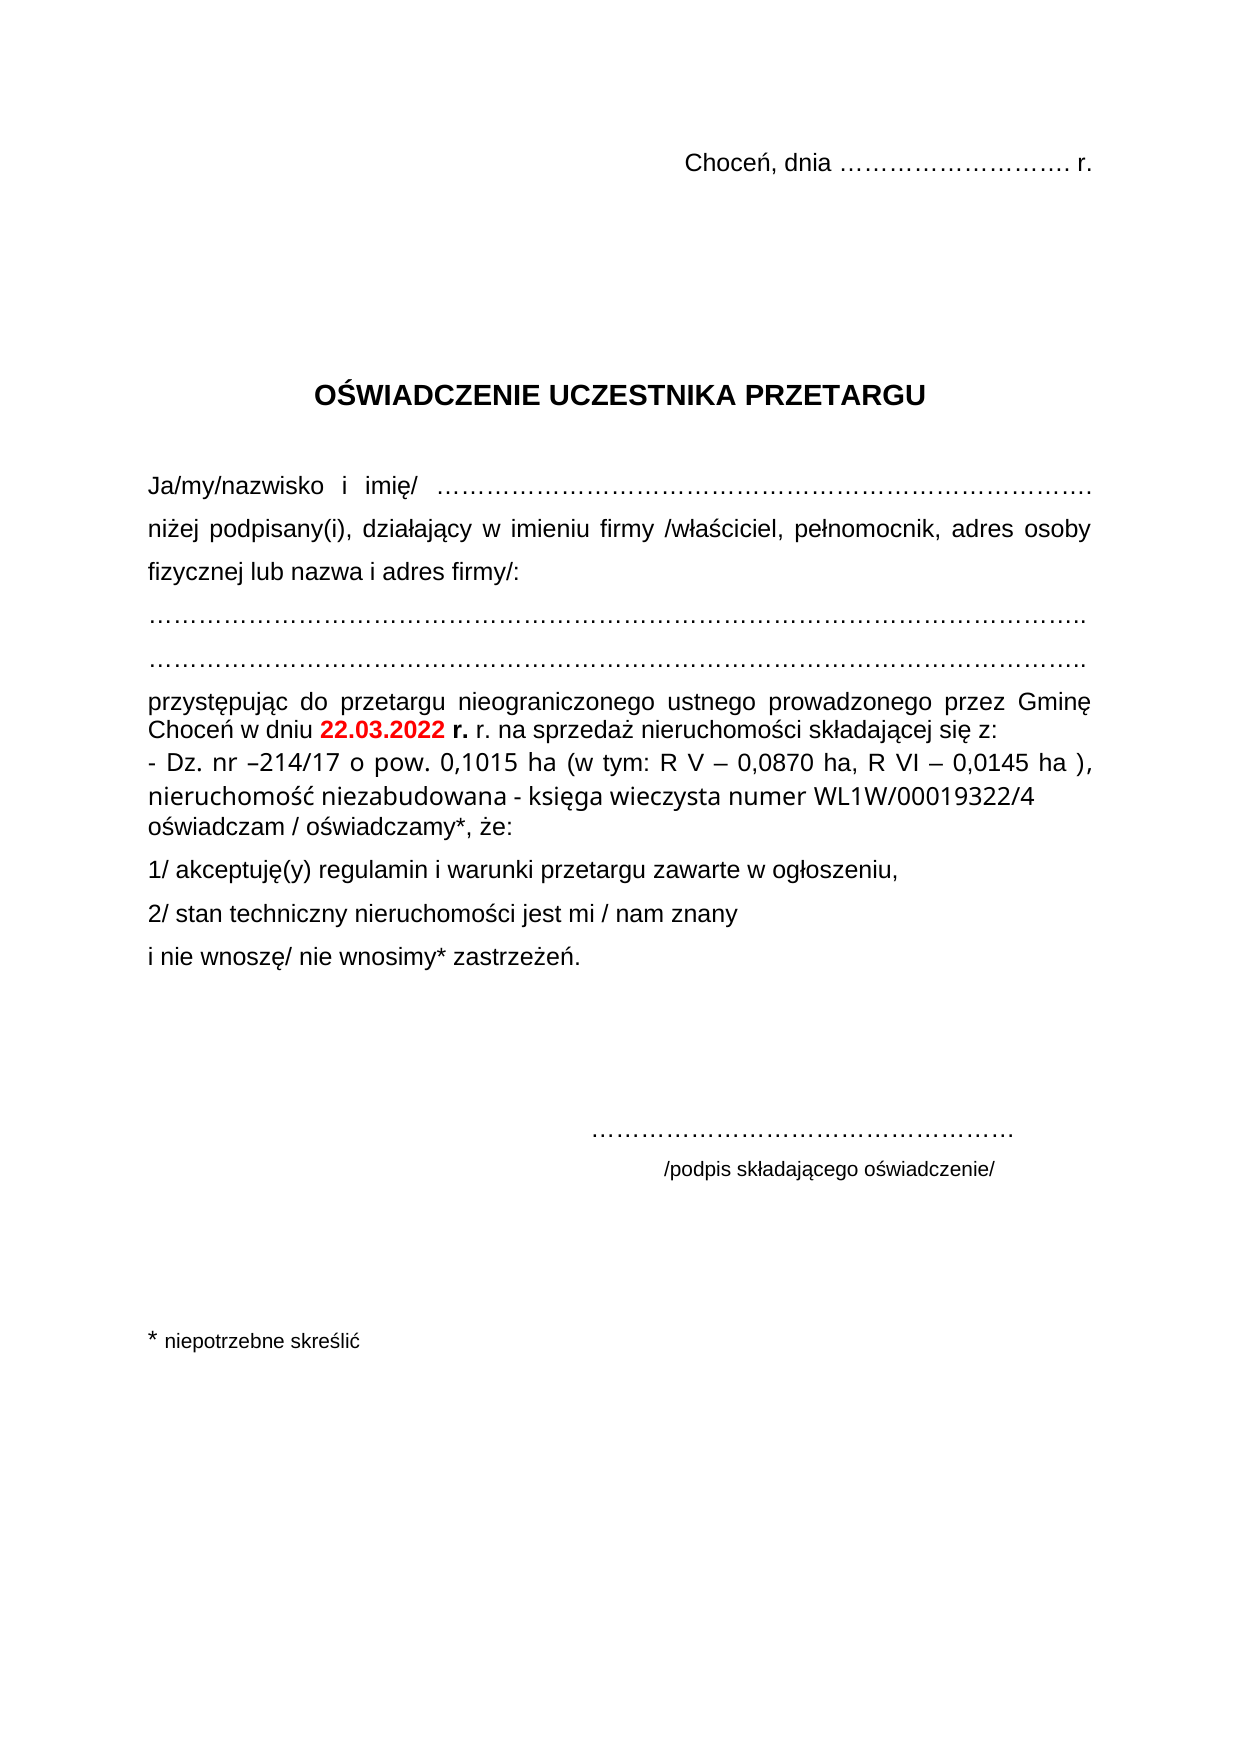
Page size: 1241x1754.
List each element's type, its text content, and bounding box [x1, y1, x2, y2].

text i nie wnoszę/ nie wnosimy* zastrzeżeń. [148, 942, 1093, 970]
text ………………………………………………………………………………………………….. [148, 600, 1093, 629]
text * niepotrzebne skreślić [148, 1325, 1093, 1354]
text /podpis składającego oświadczenie/ [148, 1157, 1093, 1181]
text 2/ stan techniczny nieruchomości jest mi / nam znany [148, 898, 1093, 927]
text 1/ akceptuję(y) regulamin i warunki przetargu zawarte w ogłoszeniu, [148, 855, 1093, 884]
text - Dz. nr –214/17 o pow. 0,1015 ha (w tym: R V – 0,0870 ha, R VI – 0,0145 ha ), nieruchomość niezabudowana - księga wieczysta numer WL1W/00019322/4 [148, 744, 1093, 812]
text OŚWIADCZENIE UCZESTNIKA PRZETARGU [148, 378, 1093, 411]
text oświadczam / oświadczamy*, że: [148, 812, 1093, 841]
text …………………………………………… [148, 1114, 1093, 1143]
text ………………………………………………………………………………………………….. [148, 643, 1093, 672]
text Choceń, dnia ………………………. r. [148, 148, 1093, 176]
text Ja/my/nazwisko i imię/ ……………………………………………………………………. niżej podpisany(i), działający w imieniu firmy /właściciel, pełnomocnik, adres osoby fizycznej lub nazwa i adres firmy/: [148, 471, 1093, 586]
text przystępując do przetargu nieograniczonego ustnego prowadzonego przez Gminę Choceń w dniu 22.03.2022 r. r. na sprzedaż nieruchomości składającej się z: [148, 687, 1093, 744]
